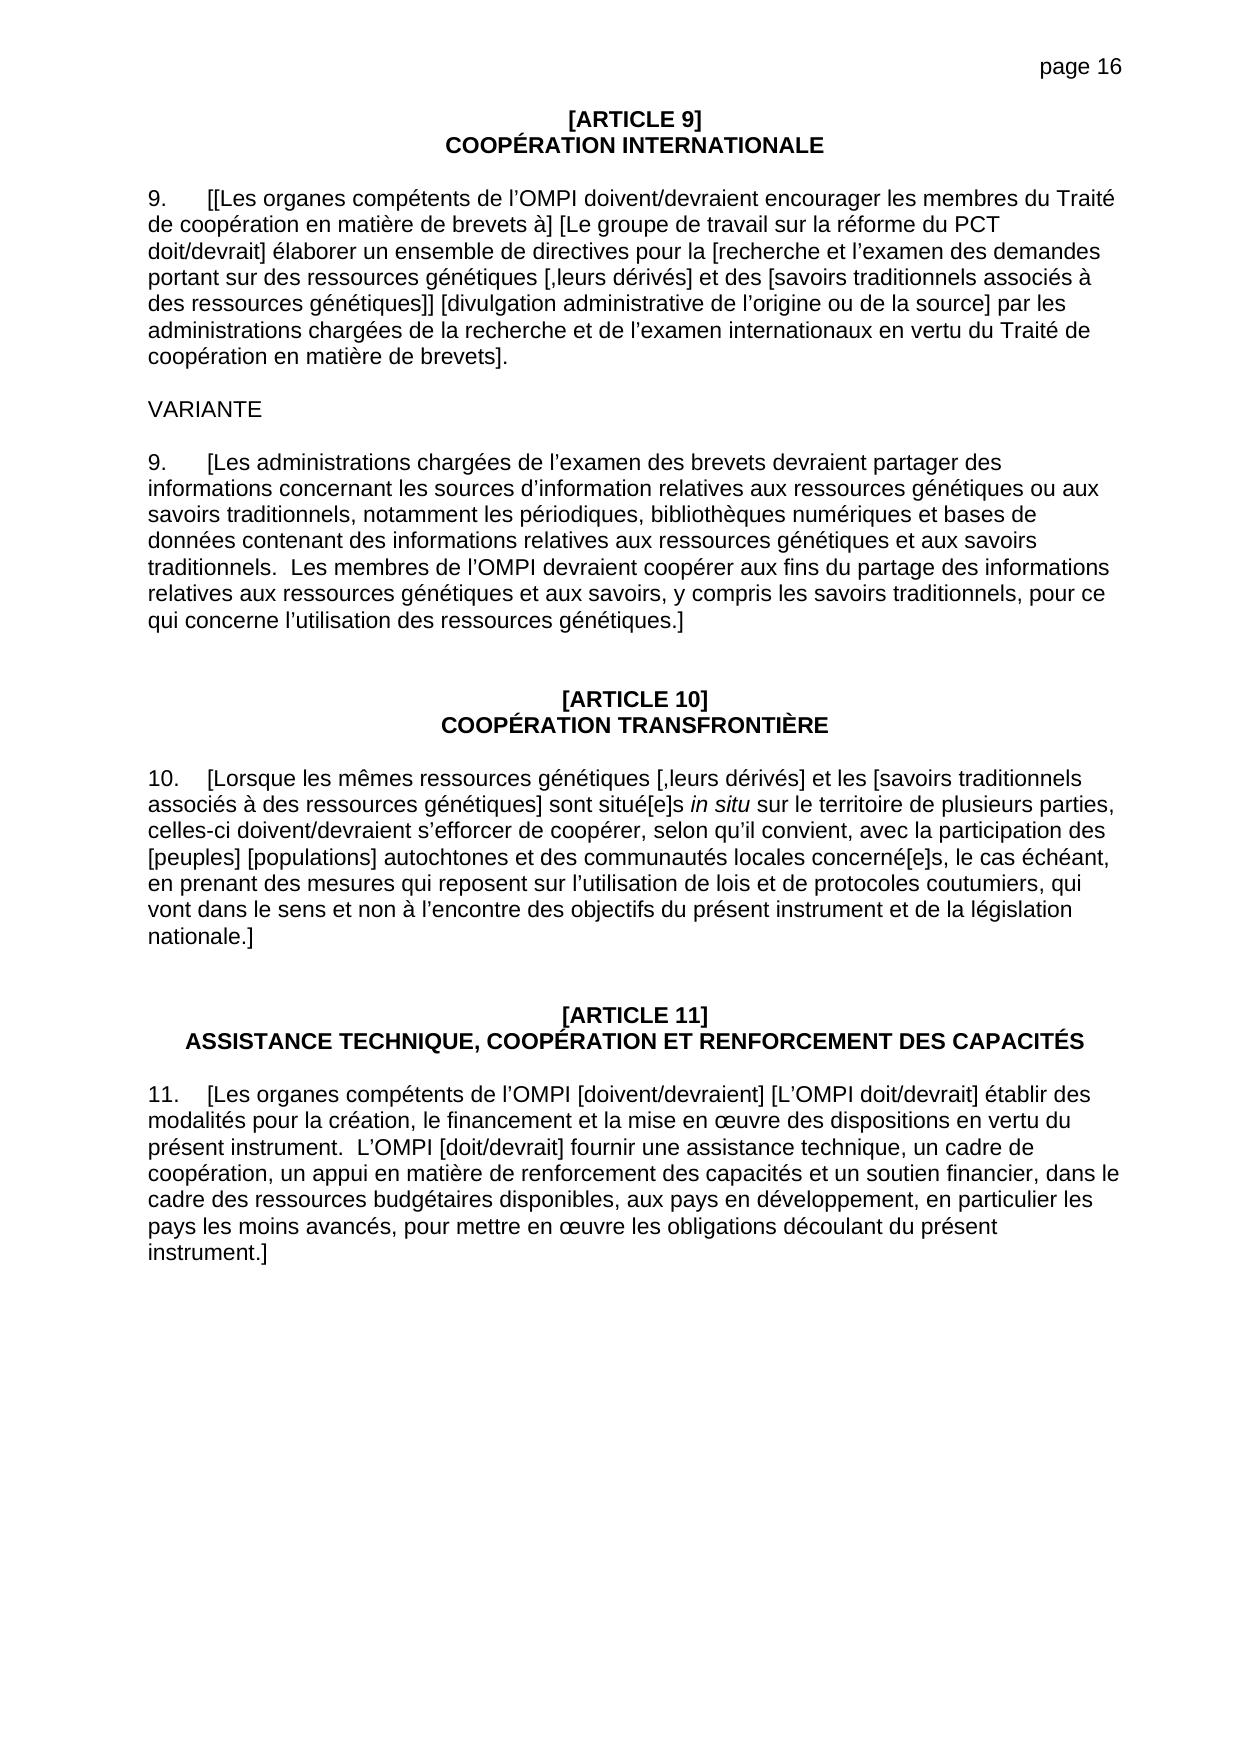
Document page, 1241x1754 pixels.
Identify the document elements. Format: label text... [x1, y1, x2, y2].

text ASSISTANCE TECHNIQUE, COOPÉRATION ET RENFORCEMENT DES CAPACITÉS [148, 1028, 1122, 1054]
text [ARTICLE 10] [148, 686, 1122, 712]
text 10. [Lorsque les mêmes ressources génétiques [,leurs dérivés] et les [savoirs traditionnels associés à des ressources génétiques] sont situé[e]s in situ sur le territoire de plusieurs parties, celles-ci doivent/devraient s’efforcer de coopérer, selon qu’il convient, avec la participation des [peuples] [populations] autochtones et des communautés locales concerné[e]s, le cas échéant, en prenant des mesures qui reposent sur l’utilisation de lois et de protocoles coutumiers, qui vont dans le sens et non à l’encontre des objectifs du présent instrument et de la législation nationale.] [148, 765, 1122, 949]
text VARIANTE [148, 396, 1122, 422]
text [ARTICLE 11] [148, 1002, 1122, 1028]
text COOPÉRATION TRANSFRONTIÈRE [148, 712, 1122, 738]
text COOPÉRATION INTERNATIONALE [148, 132, 1122, 158]
text 9. [[Les organes compétents de l’OMPI doivent/devraient encourager les membres du Traité de coopération en matière de brevets à] [Le groupe de travail sur la réforme du PCT doit/devrait] élaborer un ensemble de directives pour la [recherche et l’examen des demandes portant sur des ressources génétiques [,leurs dérivés] et des [savoirs traditionnels associés à des ressources génétiques]] [divulgation administrative de l’origine ou de la source] par les administrations chargées de la recherche et de l’examen internationaux en vertu du Traité de coopération en matière de brevets]. [148, 185, 1122, 369]
text [ARTICLE 9] [148, 106, 1122, 132]
text 9. [Les administrations chargées de l’examen des brevets devraient partager des informations concernant les sources d’information relatives aux ressources génétiques ou aux savoirs traditionnels, notamment les périodiques, bibliothèques numériques et bases de données contenant des informations relatives aux ressources génétiques et aux savoirs traditionnels. Les membres de l’OMPI devraient coopérer aux fins du partage des informations relatives aux ressources génétiques et aux savoirs, y compris les savoirs traditionnels, pour ce qui concerne l’utilisation des ressources génétiques.] [148, 448, 1122, 633]
text 11. [Les organes compétents de l’OMPI [doivent/devraient] [L’OMPI doit/devrait] établir des modalités pour la création, le financement et la mise en œuvre des dispositions en vertu du présent instrument. L’OMPI [doit/devrait] fournir une assistance technique, un cadre de coopération, un appui en matière de renforcement des capacités et un soutien financier, dans le cadre des ressources budgétaires disponibles, aux pays en développement, en particulier les pays les moins avancés, pour mettre en œuvre les obligations découlant du présent instrument.] [148, 1081, 1122, 1265]
